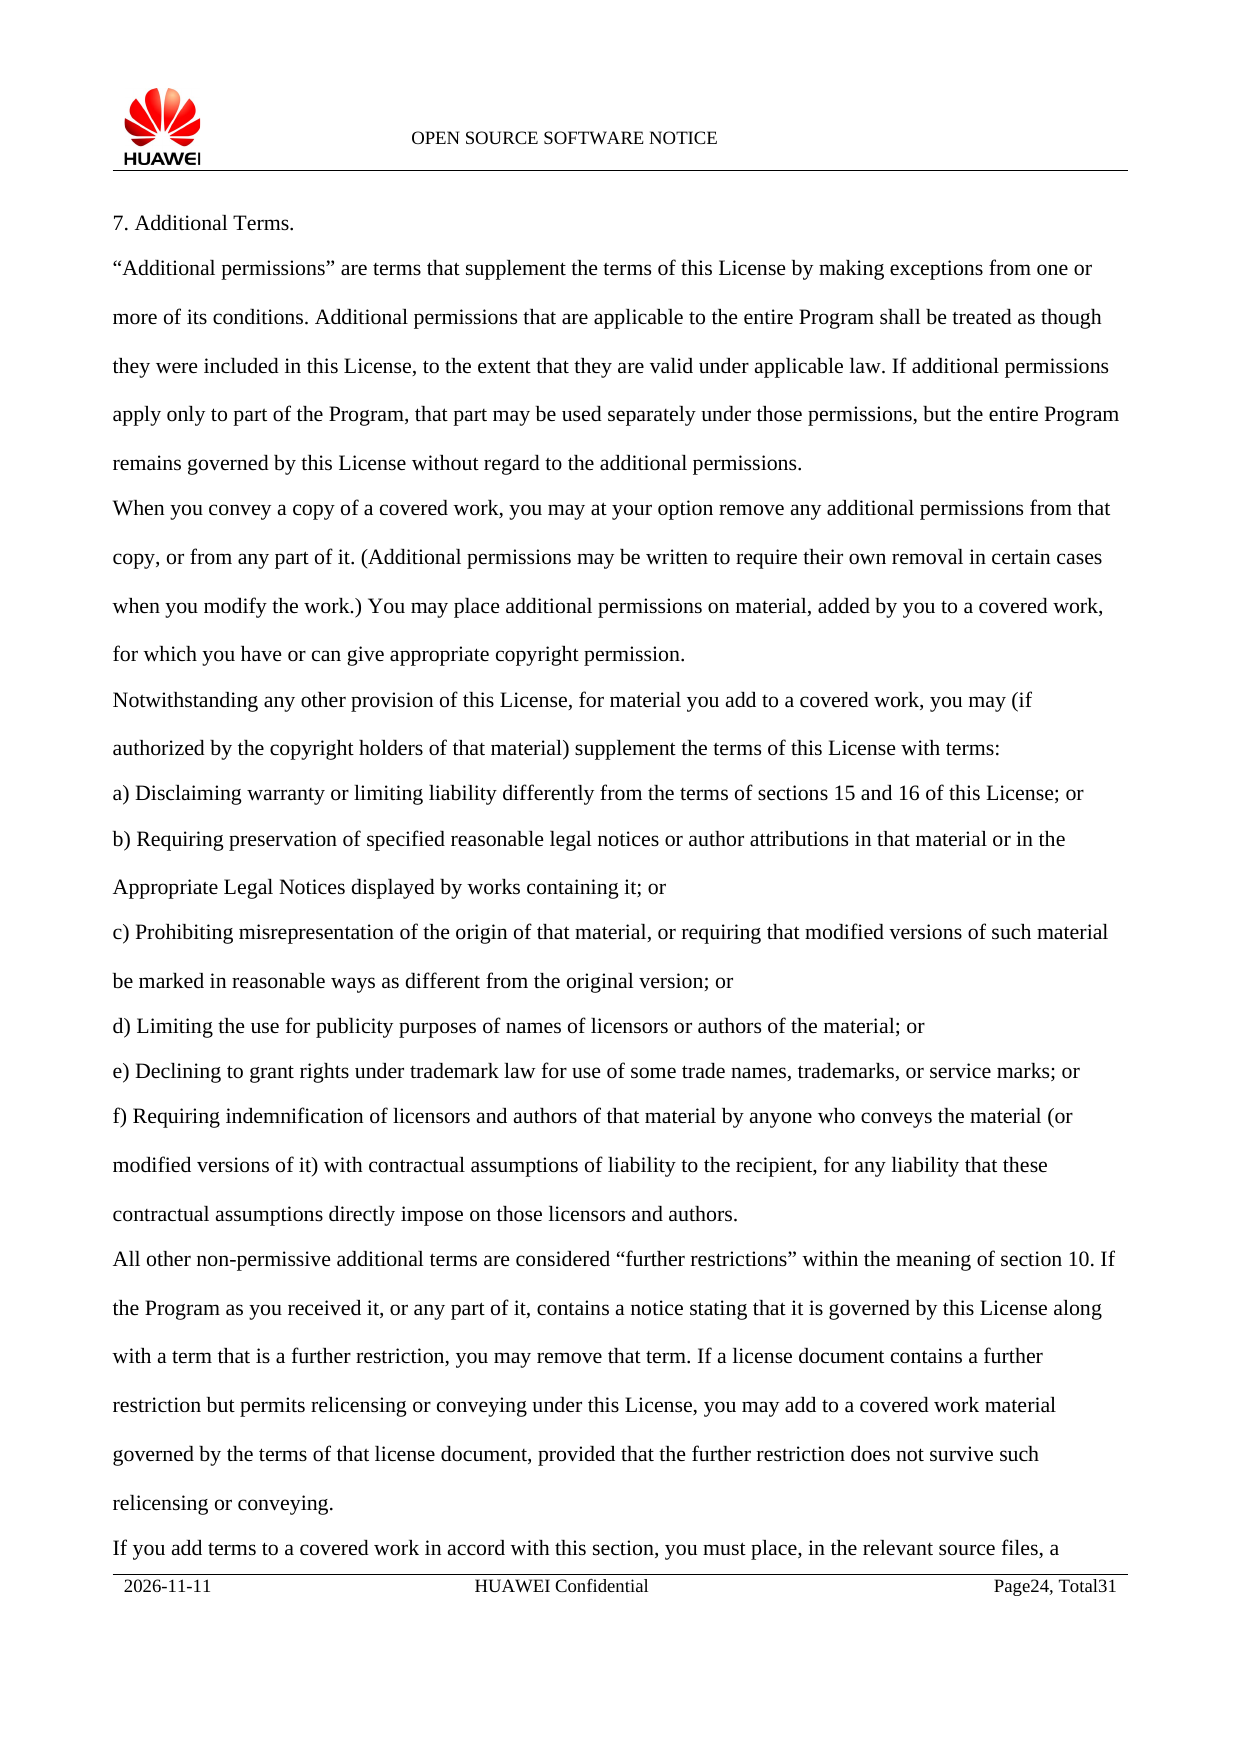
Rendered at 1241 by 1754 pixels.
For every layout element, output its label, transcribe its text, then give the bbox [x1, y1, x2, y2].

picture [124, 88, 201, 165]
text b) Requiring preservation of specified reasonable legal notices or author attributions in that material or in the Appropriate Legal Notices displayed by works containing it; or [112, 822, 1128, 903]
text “Additional permissions” are terms that supplement the terms of this License by making exceptions from one or more of its conditions. Additional permissions that are applicable to the entire Program shall be treated as though they were included in this License, to the extent that they are valid under applicable law. If additional permissions apply only to part of the Program, that part may be used separately under those permissions, but the entire Program remains governed by this License without regard to the additional permissions. [112, 251, 1128, 479]
text c) Prohibiting misrepresentation of the origin of that material, or requiring that modified versions of such material be marked in reasonable ways as different from the original version; or [112, 916, 1128, 997]
text All other non-permissive additional terms are considered “further restrictions” within the meaning of section 10. If the Program as you received it, or any part of it, contains a notice stating that it is governed by this License along with a term that is a further restriction, you may remove that term. If a license document contains a further restriction but permits relicensing or conveying under this License, you may add to a covered work material governed by the terms of that license document, provided that the further restriction does not survive such relicensing or conveying. [112, 1242, 1128, 1519]
text 7. Additional Terms. [112, 206, 1128, 239]
text f) Requiring indemnification of licensors and authors of that material by anyone who conveys the material (or modified versions of it) with contractual assumptions of liability to the recipient, for any liability that these contractual assumptions directly impose on those licensors and authors. [112, 1100, 1128, 1230]
text a) Disclaiming warranty or limiting liability differently from the terms of sections 15 and 16 of this License; or [112, 777, 1128, 809]
text d) Limiting the use for publicity purposes of names of licensors or authors of the material; or [112, 1009, 1128, 1042]
text When you convey a copy of a covered work, you may at your option remove any additional permissions from that copy, or from any part of it. (Additional permissions may be written to require their own removal in certain cases when you modify the work.) You may place additional permissions on material, added by you to a covered work, for which you have or can give appropriate copyright permission. [112, 492, 1128, 670]
text e) Declining to grant rights under trademark law for use of some trade names, trademarks, or service marks; or [112, 1055, 1128, 1087]
text Notwithstanding any other provision of this License, for material you add to a covered work, you may (if authorized by the copyright holders of that material) supplement the terms of this License with terms: [112, 683, 1128, 764]
